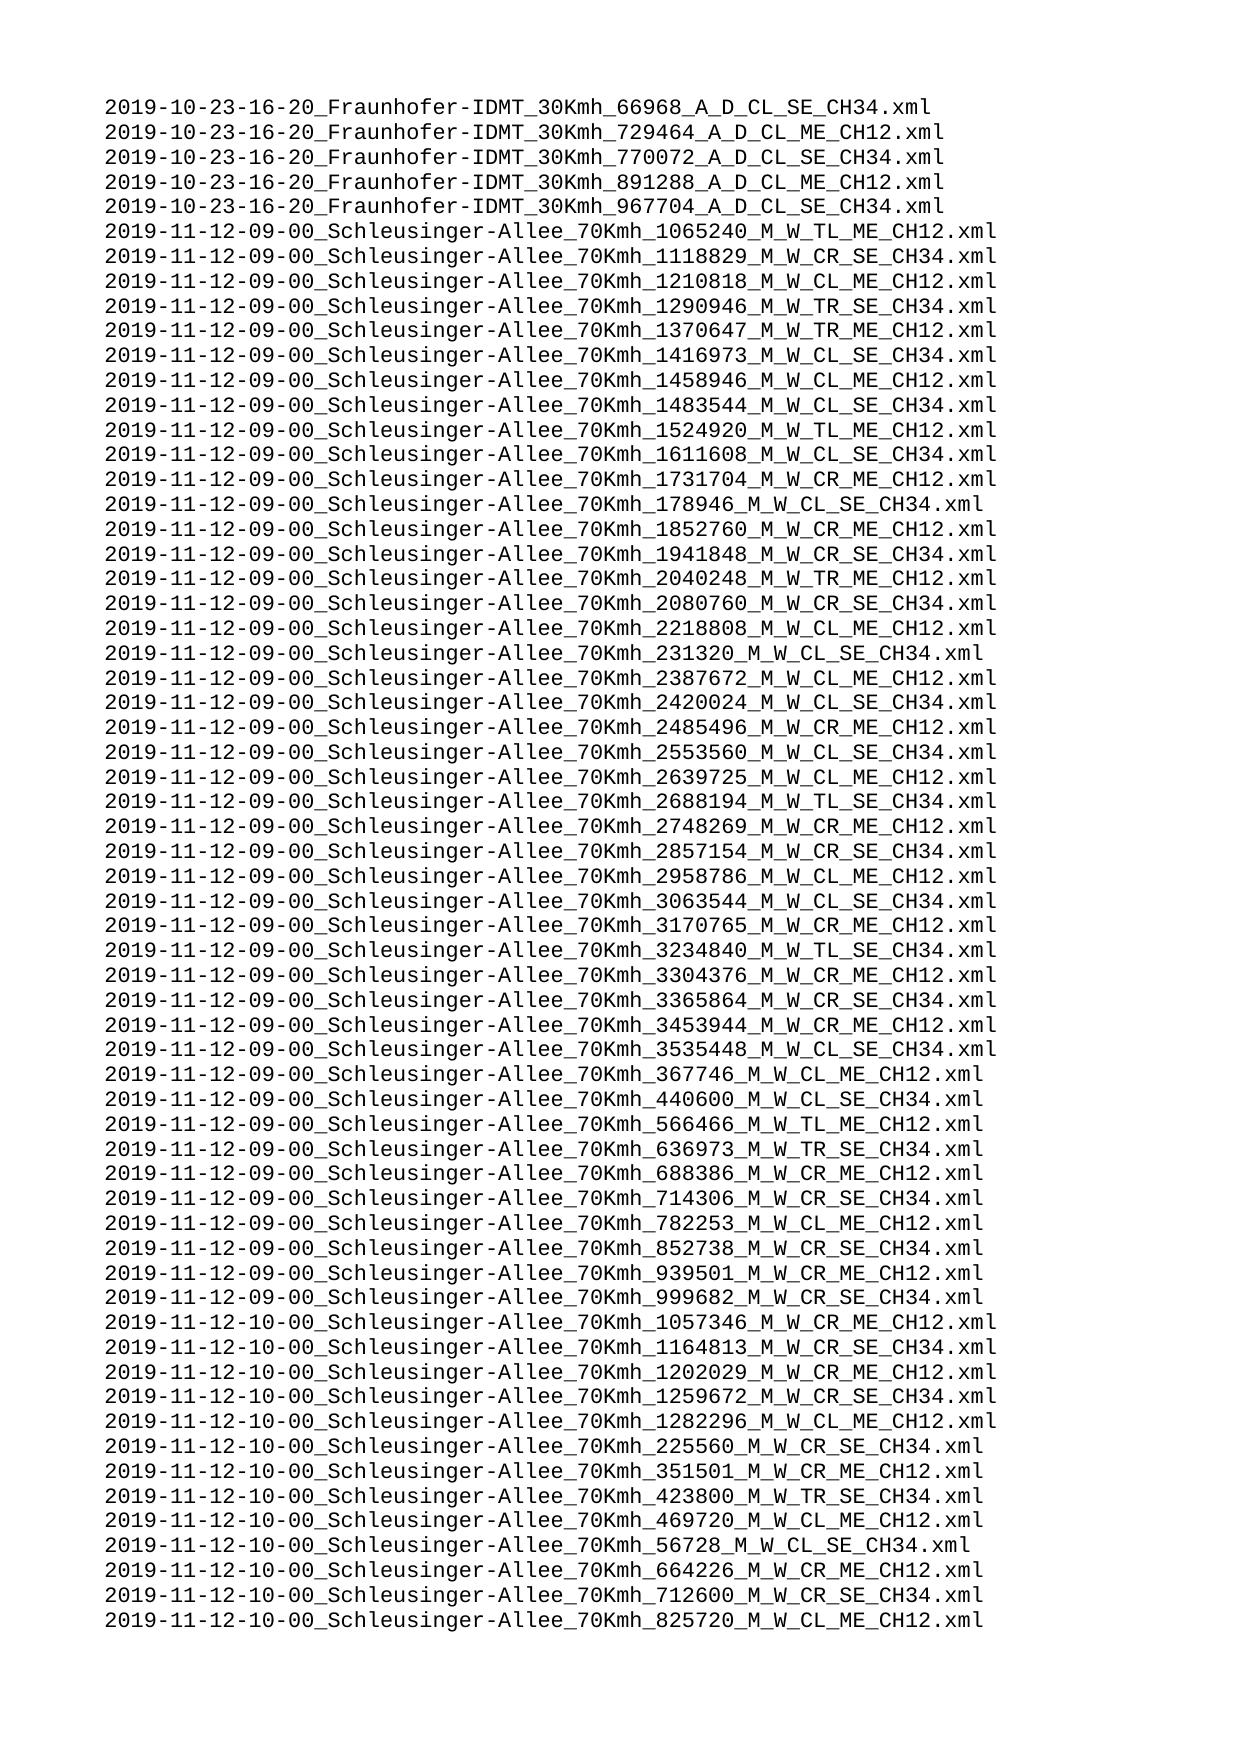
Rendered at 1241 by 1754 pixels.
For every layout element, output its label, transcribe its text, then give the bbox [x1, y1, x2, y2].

text 2019-11-12-10-00_Schleusinger-Allee_70Kmh_423800_M_W_TR_SE_CH34.xml [104, 1485, 1138, 1510]
text 2019-11-12-09-00_Schleusinger-Allee_70Kmh_231320_M_W_CL_SE_CH34.xml [104, 642, 1138, 667]
text 2019-11-12-09-00_Schleusinger-Allee_70Kmh_3063544_M_W_CL_SE_CH34.xml [104, 890, 1138, 915]
text 2019-11-12-09-00_Schleusinger-Allee_70Kmh_1118829_M_W_CR_SE_CH34.xml [104, 245, 1138, 270]
text 2019-11-12-09-00_Schleusinger-Allee_70Kmh_2553560_M_W_CL_SE_CH34.xml [104, 741, 1138, 766]
text 2019-11-12-09-00_Schleusinger-Allee_70Kmh_3365864_M_W_CR_SE_CH34.xml [104, 989, 1138, 1014]
text 2019-11-12-09-00_Schleusinger-Allee_70Kmh_939501_M_W_CR_ME_CH12.xml [104, 1262, 1138, 1287]
text 2019-11-12-10-00_Schleusinger-Allee_70Kmh_664226_M_W_CR_ME_CH12.xml [104, 1559, 1138, 1584]
text 2019-11-12-09-00_Schleusinger-Allee_70Kmh_3304376_M_W_CR_ME_CH12.xml [104, 964, 1138, 989]
text 2019-11-12-09-00_Schleusinger-Allee_70Kmh_999682_M_W_CR_SE_CH34.xml [104, 1287, 1138, 1311]
text 2019-11-12-10-00_Schleusinger-Allee_70Kmh_351501_M_W_CR_ME_CH12.xml [104, 1460, 1138, 1485]
text 2019-11-12-09-00_Schleusinger-Allee_70Kmh_1210818_M_W_CL_ME_CH12.xml [104, 270, 1138, 295]
text 2019-11-12-09-00_Schleusinger-Allee_70Kmh_3453944_M_W_CR_ME_CH12.xml [104, 1014, 1138, 1039]
text 2019-11-12-09-00_Schleusinger-Allee_70Kmh_1483544_M_W_CL_SE_CH34.xml [104, 394, 1138, 419]
text 2019-11-12-09-00_Schleusinger-Allee_70Kmh_3234840_M_W_TL_SE_CH34.xml [104, 939, 1138, 964]
text 2019-11-12-09-00_Schleusinger-Allee_70Kmh_2218808_M_W_CL_ME_CH12.xml [104, 617, 1138, 642]
text 2019-11-12-10-00_Schleusinger-Allee_70Kmh_1282296_M_W_CL_ME_CH12.xml [104, 1411, 1138, 1435]
text 2019-11-12-09-00_Schleusinger-Allee_70Kmh_178946_M_W_CL_SE_CH34.xml [104, 493, 1138, 518]
text 2019-11-12-09-00_Schleusinger-Allee_70Kmh_852738_M_W_CR_SE_CH34.xml [104, 1237, 1138, 1262]
text 2019-11-12-09-00_Schleusinger-Allee_70Kmh_440600_M_W_CL_SE_CH34.xml [104, 1088, 1138, 1113]
text 2019-11-12-09-00_Schleusinger-Allee_70Kmh_3535448_M_W_CL_SE_CH34.xml [104, 1039, 1138, 1063]
text 2019-11-12-10-00_Schleusinger-Allee_70Kmh_56728_M_W_CL_SE_CH34.xml [104, 1534, 1138, 1559]
text 2019-11-12-09-00_Schleusinger-Allee_70Kmh_2387672_M_W_CL_ME_CH12.xml [104, 667, 1138, 692]
text 2019-11-12-10-00_Schleusinger-Allee_70Kmh_712600_M_W_CR_SE_CH34.xml [104, 1584, 1138, 1609]
text 2019-11-12-09-00_Schleusinger-Allee_70Kmh_1611608_M_W_CL_SE_CH34.xml [104, 444, 1138, 468]
text 2019-11-12-09-00_Schleusinger-Allee_70Kmh_2857154_M_W_CR_SE_CH34.xml [104, 840, 1138, 865]
text 2019-11-12-09-00_Schleusinger-Allee_70Kmh_714306_M_W_CR_SE_CH34.xml [104, 1187, 1138, 1212]
text 2019-11-12-10-00_Schleusinger-Allee_70Kmh_469720_M_W_CL_ME_CH12.xml [104, 1510, 1138, 1534]
text 2019-11-12-10-00_Schleusinger-Allee_70Kmh_1164813_M_W_CR_SE_CH34.xml [104, 1336, 1138, 1361]
text 2019-11-12-09-00_Schleusinger-Allee_70Kmh_2420024_M_W_CL_SE_CH34.xml [104, 692, 1138, 716]
text 2019-11-12-09-00_Schleusinger-Allee_70Kmh_1416973_M_W_CL_SE_CH34.xml [104, 344, 1138, 369]
text 2019-11-12-09-00_Schleusinger-Allee_70Kmh_2958786_M_W_CL_ME_CH12.xml [104, 865, 1138, 890]
text 2019-11-12-10-00_Schleusinger-Allee_70Kmh_1259672_M_W_CR_SE_CH34.xml [104, 1386, 1138, 1411]
text 2019-10-23-16-20_Fraunhofer-IDMT_30Kmh_729464_A_D_CL_ME_CH12.xml [104, 121, 1138, 146]
text 2019-11-12-09-00_Schleusinger-Allee_70Kmh_1290946_M_W_TR_SE_CH34.xml [104, 295, 1138, 320]
text 2019-11-12-09-00_Schleusinger-Allee_70Kmh_566466_M_W_TL_ME_CH12.xml [104, 1113, 1138, 1138]
text 2019-11-12-10-00_Schleusinger-Allee_70Kmh_825720_M_W_CL_ME_CH12.xml [104, 1609, 1138, 1634]
text 2019-11-12-09-00_Schleusinger-Allee_70Kmh_1852760_M_W_CR_ME_CH12.xml [104, 518, 1138, 543]
text 2019-11-12-09-00_Schleusinger-Allee_70Kmh_2688194_M_W_TL_SE_CH34.xml [104, 791, 1138, 816]
text 2019-11-12-09-00_Schleusinger-Allee_70Kmh_2040248_M_W_TR_ME_CH12.xml [104, 568, 1138, 592]
text 2019-11-12-09-00_Schleusinger-Allee_70Kmh_782253_M_W_CL_ME_CH12.xml [104, 1212, 1138, 1237]
text 2019-11-12-09-00_Schleusinger-Allee_70Kmh_367746_M_W_CL_ME_CH12.xml [104, 1063, 1138, 1088]
text 2019-11-12-09-00_Schleusinger-Allee_70Kmh_2080760_M_W_CR_SE_CH34.xml [104, 592, 1138, 617]
text 2019-11-12-09-00_Schleusinger-Allee_70Kmh_1458946_M_W_CL_ME_CH12.xml [104, 369, 1138, 394]
text 2019-11-12-09-00_Schleusinger-Allee_70Kmh_1065240_M_W_TL_ME_CH12.xml [104, 221, 1138, 245]
text 2019-11-12-09-00_Schleusinger-Allee_70Kmh_2639725_M_W_CL_ME_CH12.xml [104, 766, 1138, 791]
text 2019-10-23-16-20_Fraunhofer-IDMT_30Kmh_770072_A_D_CL_SE_CH34.xml [104, 146, 1138, 171]
text 2019-11-12-09-00_Schleusinger-Allee_70Kmh_3170765_M_W_CR_ME_CH12.xml [104, 915, 1138, 939]
text 2019-11-12-09-00_Schleusinger-Allee_70Kmh_1731704_M_W_CR_ME_CH12.xml [104, 468, 1138, 493]
text 2019-10-23-16-20_Fraunhofer-IDMT_30Kmh_66968_A_D_CL_SE_CH34.xml [104, 97, 1138, 121]
text 2019-11-12-09-00_Schleusinger-Allee_70Kmh_2748269_M_W_CR_ME_CH12.xml [104, 816, 1138, 840]
text 2019-11-12-10-00_Schleusinger-Allee_70Kmh_1202029_M_W_CR_ME_CH12.xml [104, 1361, 1138, 1386]
text 2019-10-23-16-20_Fraunhofer-IDMT_30Kmh_891288_A_D_CL_ME_CH12.xml [104, 171, 1138, 196]
text 2019-11-12-09-00_Schleusinger-Allee_70Kmh_636973_M_W_TR_SE_CH34.xml [104, 1138, 1138, 1163]
text 2019-11-12-09-00_Schleusinger-Allee_70Kmh_1524920_M_W_TL_ME_CH12.xml [104, 419, 1138, 444]
text 2019-11-12-09-00_Schleusinger-Allee_70Kmh_1941848_M_W_CR_SE_CH34.xml [104, 543, 1138, 568]
text 2019-11-12-10-00_Schleusinger-Allee_70Kmh_225560_M_W_CR_SE_CH34.xml [104, 1435, 1138, 1460]
text 2019-11-12-09-00_Schleusinger-Allee_70Kmh_1370647_M_W_TR_ME_CH12.xml [104, 320, 1138, 344]
text 2019-10-23-16-20_Fraunhofer-IDMT_30Kmh_967704_A_D_CL_SE_CH34.xml [104, 196, 1138, 221]
text 2019-11-12-09-00_Schleusinger-Allee_70Kmh_688386_M_W_CR_ME_CH12.xml [104, 1163, 1138, 1187]
text 2019-11-12-10-00_Schleusinger-Allee_70Kmh_1057346_M_W_CR_ME_CH12.xml [104, 1311, 1138, 1336]
text 2019-11-12-09-00_Schleusinger-Allee_70Kmh_2485496_M_W_CR_ME_CH12.xml [104, 716, 1138, 741]
